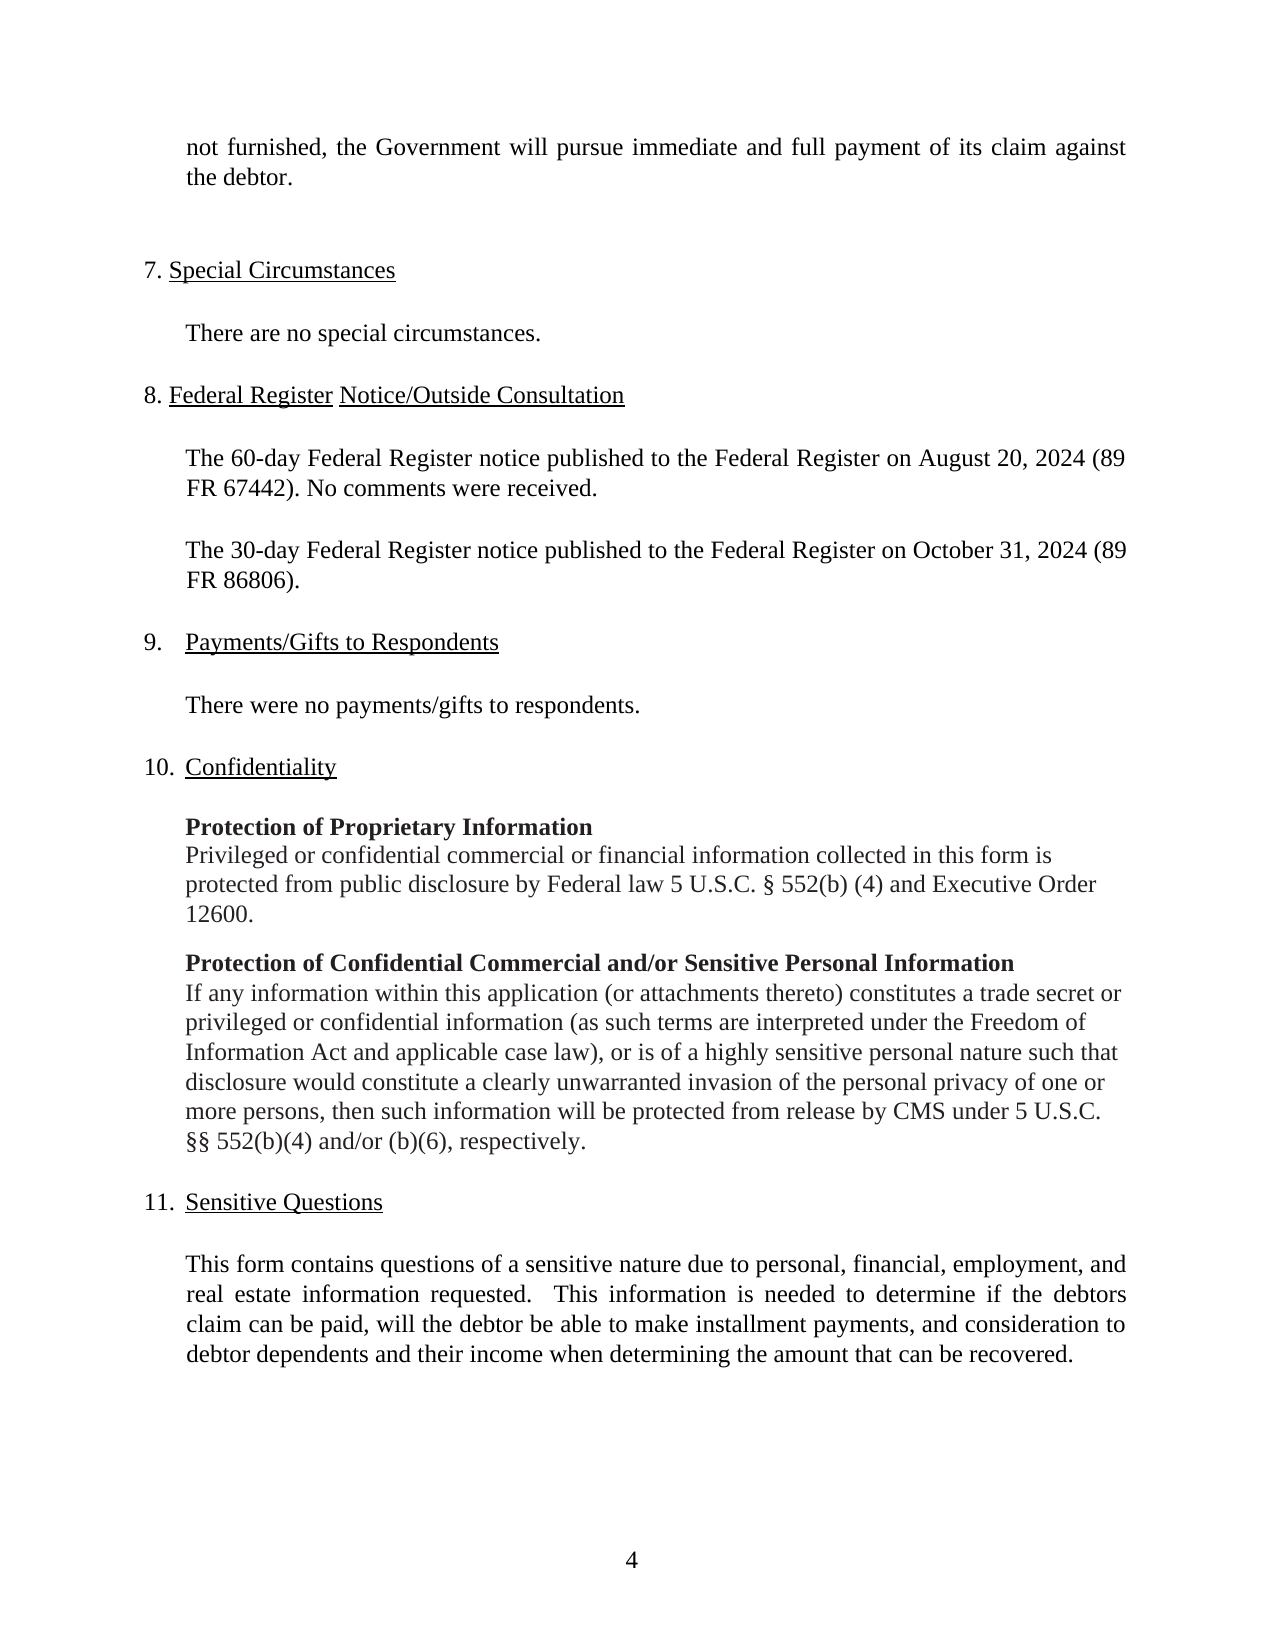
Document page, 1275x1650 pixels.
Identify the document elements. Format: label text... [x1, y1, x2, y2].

list Confidentiality [143, 752, 1128, 781]
text The 30-day Federal Register notice published to the Federal Register on October 31, 2024 (89 FR 86806). [185, 535, 1127, 594]
text Privileged or confidential commercial or financial information collected in this form is protected from public disclosure by Federal law 5 U.S.C. § 552(b) (4) and Executive Order 12600. [185, 840, 1128, 928]
text This form contains questions of a sensitive nature due to personal, financial, employment, and real estate information requested. This information is needed to determine if the debtors claim can be paid, will the debtor be able to make installment payments, and consideration to debtor dependents and their income when determining the amount that can be recovered. [185, 1249, 1127, 1368]
text Protection of Proprietary Information [185, 815, 1128, 840]
text 7. Special Circumstances [143, 256, 1128, 284]
text The 60-day Federal Register notice published to the Federal Register on August 20, 2024 (89 FR 67442). No comments were received. [185, 443, 1127, 502]
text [185, 132, 1127, 191]
subtitle 8. Federal Register Notice/Outside Consultation [143, 380, 1109, 409]
list Sensitive Questions [143, 1187, 1128, 1216]
text There are no special circumstances. [185, 318, 1127, 347]
text If any information within this application (or attachments thereto) constitutes a trade secret or privileged or confidential information (as such terms are interpreted under the Freedom of Information Act and applicable case law), or is of a highly sensitive personal nature such that disclosure would constitute a clearly unwarranted invasion of the personal privacy of one or more persons, then such information will be protected from release by CMS under 5 U.S.C. §§ 552(b)(4) and/or (b)(6), respectively. [185, 978, 1123, 1154]
list Payments/Gifts to Respondents [143, 627, 1128, 656]
text There were no payments/gifts to respondents. [185, 690, 1127, 719]
text Protection of Confidential Commercial and/or Sensitive Personal Information [185, 948, 1128, 977]
